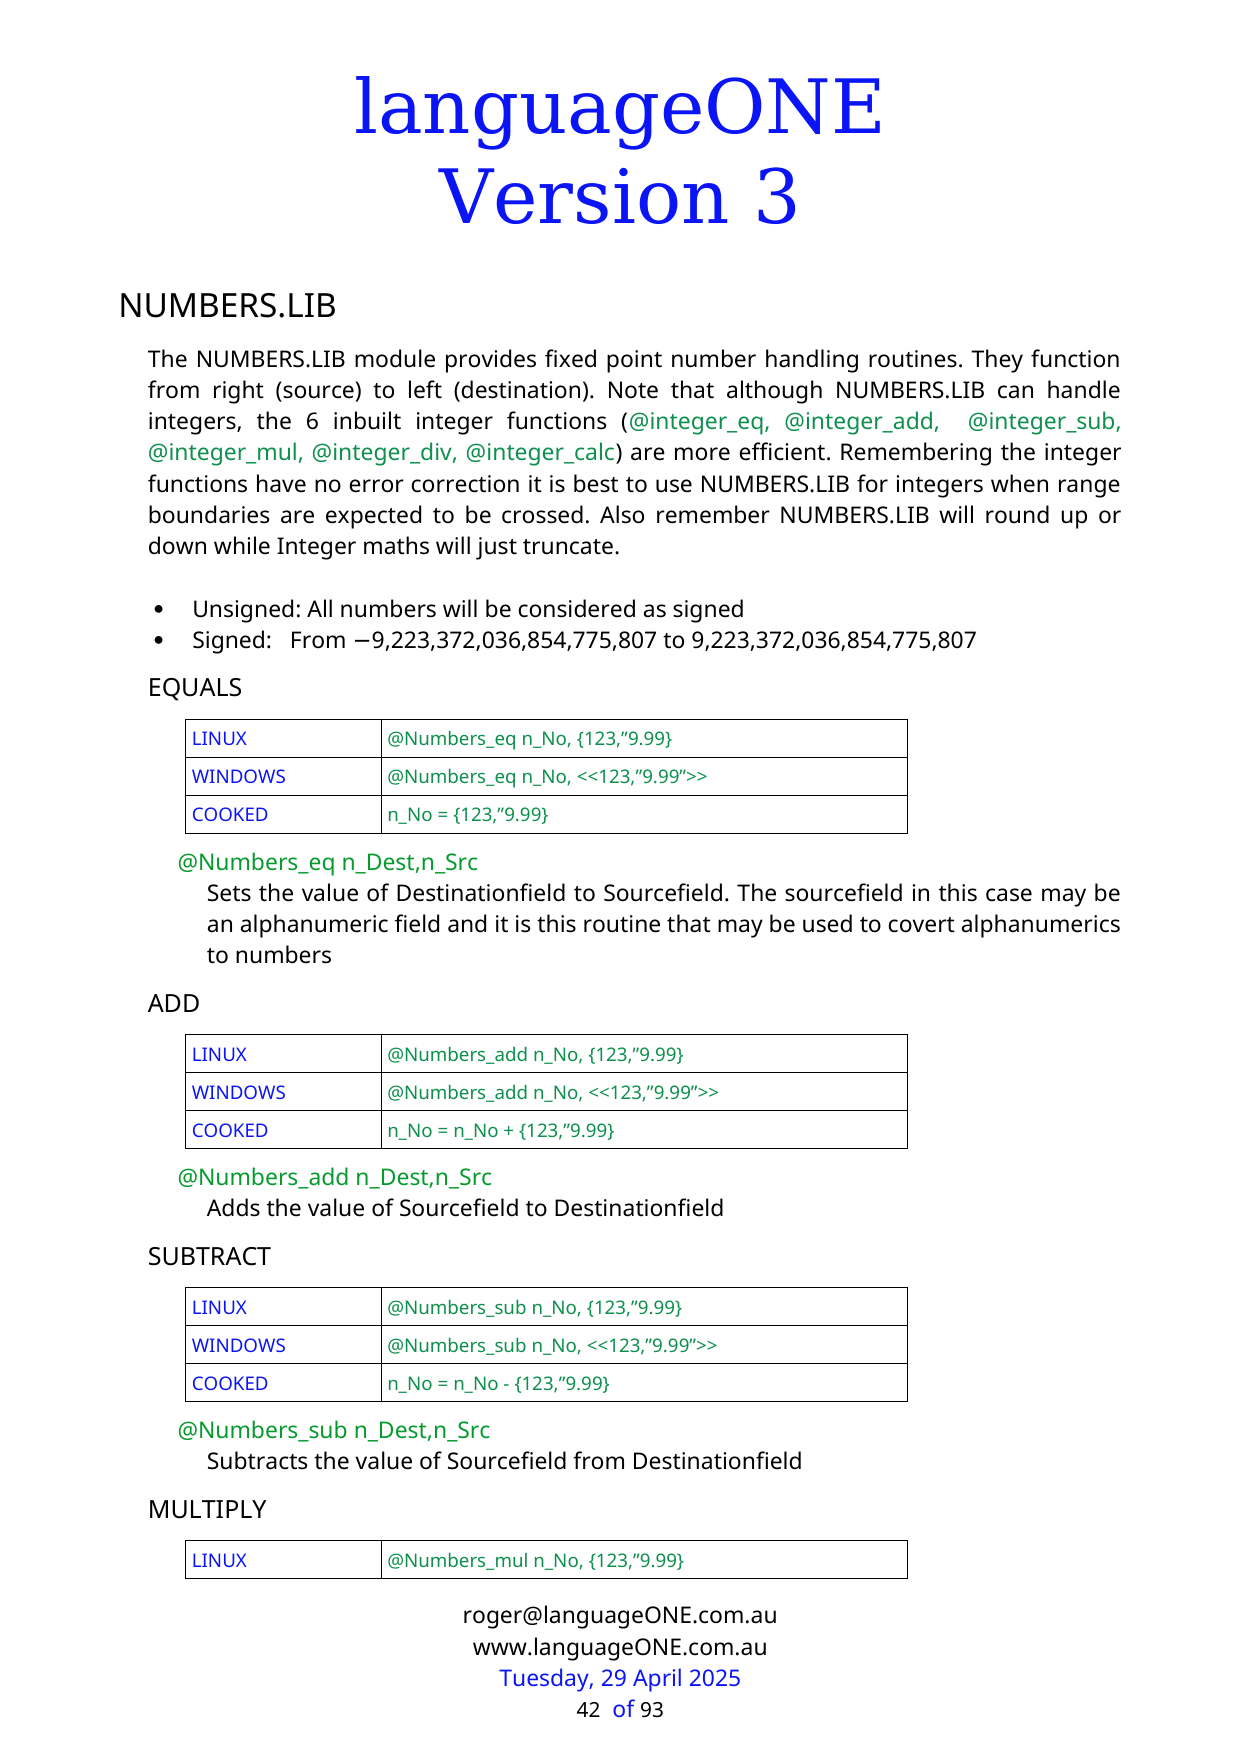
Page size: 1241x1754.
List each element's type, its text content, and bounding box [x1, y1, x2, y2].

list Unsigned: All numbers will be considered as signed [154, 592, 1122, 624]
table_cell COOKED [186, 1111, 381, 1148]
table_cell COOKED [186, 1364, 381, 1401]
text @Numbers_eq n_Dest,n_Src [177, 846, 1122, 877]
text EQUALS [148, 670, 1122, 704]
text @Numbers_add n_Dest,n_Src [177, 1161, 1122, 1192]
table_header @Numbers_mul n_No, {123,”9.99} [382, 1541, 907, 1578]
table_cell WINDOWS [186, 758, 381, 795]
text MULTIPLY [148, 1491, 1122, 1525]
text The NUMBERS.LIB module provides fixed point number handling routines. They function from right (source) to left (destination). Note that although NUMBERS.LIB can handle integers, the 6 inbuilt integer functions (@integer_eq, @integer_add, @integer_sub, @integer_mul, @integer_div, @integer_calc) are more efficient. Remembering the integer functions have no error correction it is best to use NUMBERS.LIB for integers when range boundaries are expected to be crossed. Also remember NUMBERS.LIB will round up or down while Integer maths will just truncate. [148, 342, 1122, 561]
table_cell n_No = n_No - {123,”9.99} [382, 1364, 907, 1401]
table_header LINUX [186, 1035, 381, 1072]
table_header @Numbers_add n_No, {123,”9.99} [382, 1035, 907, 1072]
table_header @Numbers_sub n_No, {123,”9.99} [382, 1288, 907, 1325]
text Sets the value of Destinationfield to Sourcefield. The sourcefield in this case may be an alphanumeric field and it is this routine that may be used to covert alphanumerics to numbers [207, 877, 1122, 971]
list Signed: From −9,223,372,036,854,775,807 to 9,223,372,036,854,775,807 [154, 624, 1122, 655]
table_cell @Numbers_eq n_No, <<123,”9.99”>> [382, 758, 907, 795]
text Adds the value of Sourcefield to Destinationfield [207, 1192, 1122, 1223]
table_header @Numbers_eq n_No, {123,”9.99} [382, 720, 907, 757]
text Subtracts the value of Sourcefield from Destinationfield [207, 1445, 1122, 1477]
table_cell COOKED [186, 796, 381, 833]
table_cell WINDOWS [186, 1073, 381, 1110]
table_header LINUX [186, 1288, 381, 1325]
table_header LINUX [186, 1541, 381, 1578]
text SUBTRACT [148, 1238, 1122, 1272]
text NUMBERS.LIB [118, 282, 1122, 328]
text ADD [148, 985, 1122, 1019]
table_cell @Numbers_add n_No, <<123,”9.99”>> [382, 1073, 907, 1110]
text @Numbers_sub n_Dest,n_Src [177, 1414, 1122, 1445]
table_cell n_No = n_No + {123,”9.99} [382, 1111, 907, 1148]
table_cell @Numbers_sub n_No, <<123,”9.99”>> [382, 1326, 907, 1363]
table_cell n_No = {123,”9.99} [382, 796, 907, 833]
table_header LINUX [186, 720, 381, 757]
table_cell WINDOWS [186, 1326, 381, 1363]
